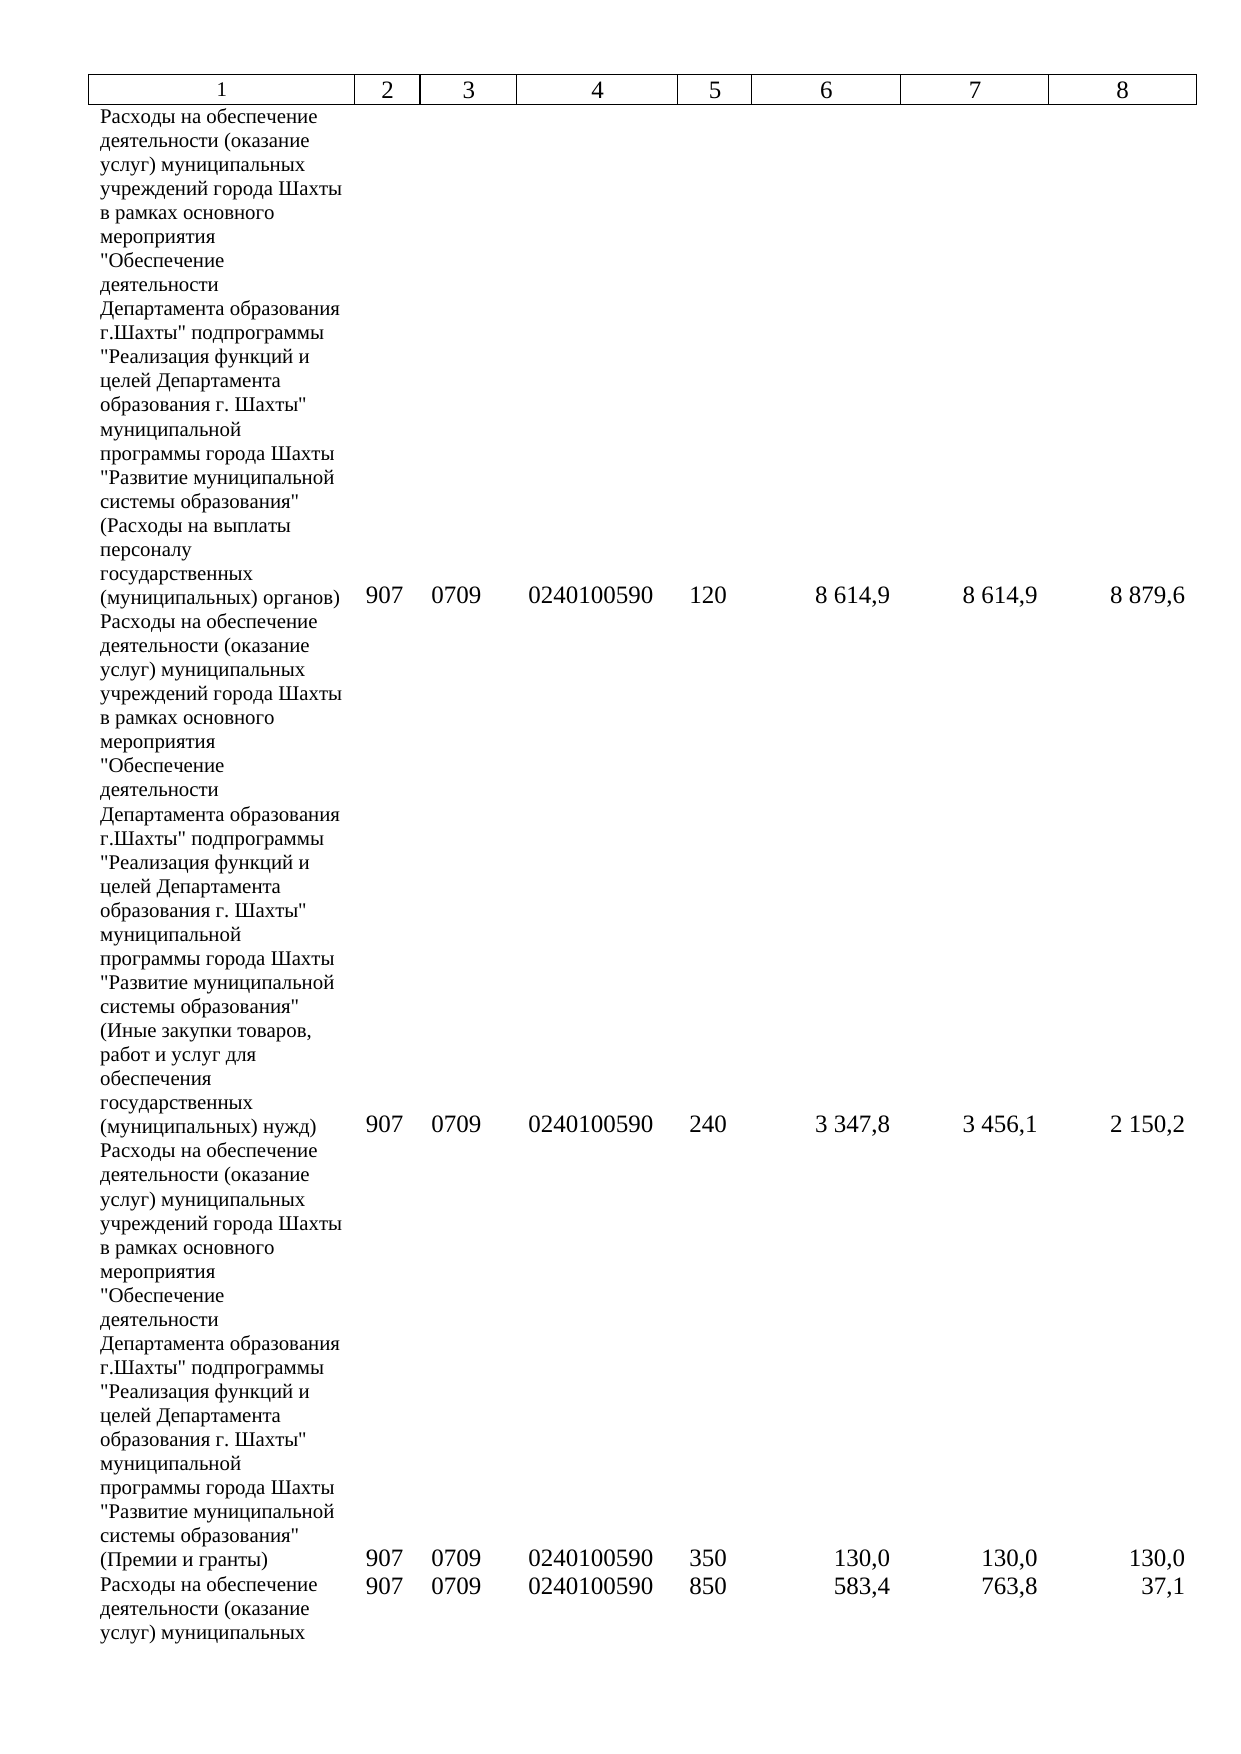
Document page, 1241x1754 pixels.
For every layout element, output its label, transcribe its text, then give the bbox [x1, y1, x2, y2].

table_cell Расходы на обеспечение деятельности (оказание услуг) муниципальных учреждений города Шахты в рамках основного мероприятия "Обеспечение деятельности Департамента образования г.Шахты" подпрограммы "Реализация функций и целей Департамента образования г. Шахты" муниципальной программы города Шахты "Развитие муниципальной системы образования" (Иные закупки товаров, работ и услуг для обеспечения государственных (муниципальных) нужд) [89, 609, 354, 1138]
table_header 3 [421, 75, 516, 104]
table_cell 0240100590 [517, 609, 678, 1138]
table_cell 583,4 [752, 1571, 901, 1644]
table_header 8 [1049, 75, 1196, 104]
table_cell 240 [678, 609, 752, 1138]
table_cell 907 [354, 1571, 420, 1644]
table_header 1 [89, 75, 354, 104]
table_header 6 [752, 75, 900, 104]
table_cell 8 614,9 [752, 105, 901, 609]
table_cell 350 [678, 1138, 752, 1571]
table_cell 8 614,9 [901, 105, 1048, 609]
table_cell 907 [354, 609, 420, 1138]
table_cell 850 [678, 1571, 752, 1644]
table_cell 2 150,2 [1049, 609, 1196, 1138]
table_cell 0709 [420, 1138, 517, 1571]
table_cell 0709 [420, 609, 517, 1138]
table_cell 130,0 [901, 1138, 1048, 1571]
table_cell 3 456,1 [901, 609, 1048, 1138]
table_cell 0709 [420, 1571, 517, 1644]
table_cell 130,0 [752, 1138, 901, 1571]
table_cell 8 879,6 [1049, 105, 1196, 609]
table_header 2 [355, 75, 419, 104]
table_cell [89, 1571, 354, 1644]
table_cell 3 347,8 [752, 609, 901, 1138]
table_cell Расходы на обеспечение деятельности (оказание услуг) муниципальных учреждений города Шахты в рамках основного мероприятия "Обеспечение деятельности Департамента образования г.Шахты" подпрограммы "Реализация функций и целей Департамента образования г. Шахты" муниципальной программы города Шахты "Развитие муниципальной системы образования" (Расходы на выплаты персоналу государственных (муниципальных) органов) [89, 105, 354, 609]
table_cell 907 [354, 105, 420, 609]
table_header 7 [901, 75, 1048, 104]
table_cell 763,8 [901, 1571, 1048, 1644]
table_header 4 [517, 75, 677, 104]
table_cell 0240100590 [517, 1571, 678, 1644]
table_cell 907 [354, 1138, 420, 1571]
table_cell 130,0 [1049, 1138, 1196, 1571]
table_cell 0709 [420, 105, 517, 609]
table_cell 0240100590 [517, 1138, 678, 1571]
table_cell 0240100590 [517, 105, 678, 609]
table_cell Расходы на обеспечение деятельности (оказание услуг) муниципальных учреждений города Шахты в рамках основного мероприятия "Обеспечение деятельности Департамента образования г.Шахты" подпрограммы "Реализация функций и целей Департамента образования г. Шахты" муниципальной программы города Шахты "Развитие муниципальной системы образования" (Премии и гранты) [89, 1138, 354, 1571]
table_cell 37,1 [1049, 1571, 1196, 1644]
table_header 5 [678, 75, 751, 104]
table_cell 120 [678, 105, 752, 609]
